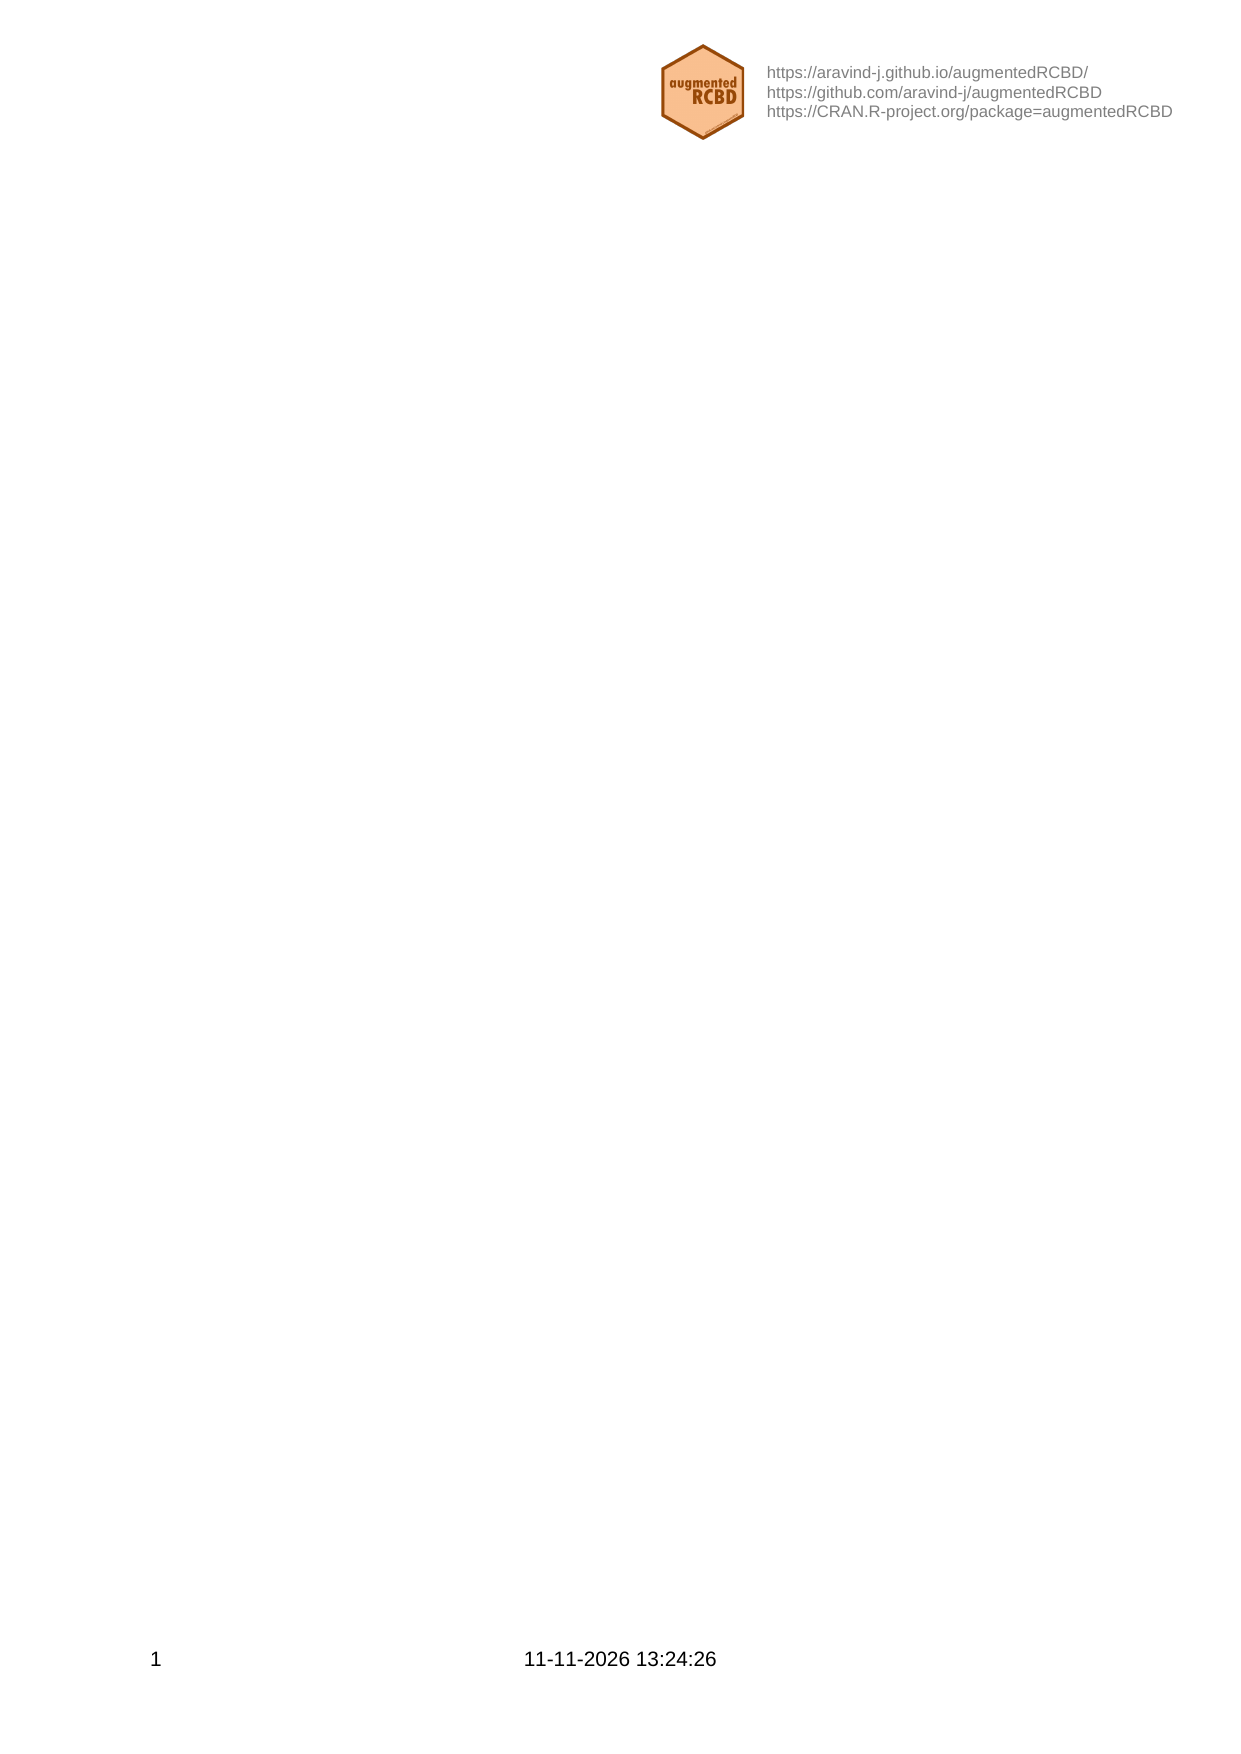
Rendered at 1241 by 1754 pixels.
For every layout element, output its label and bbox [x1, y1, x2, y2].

picture [661, 44, 745, 140]
